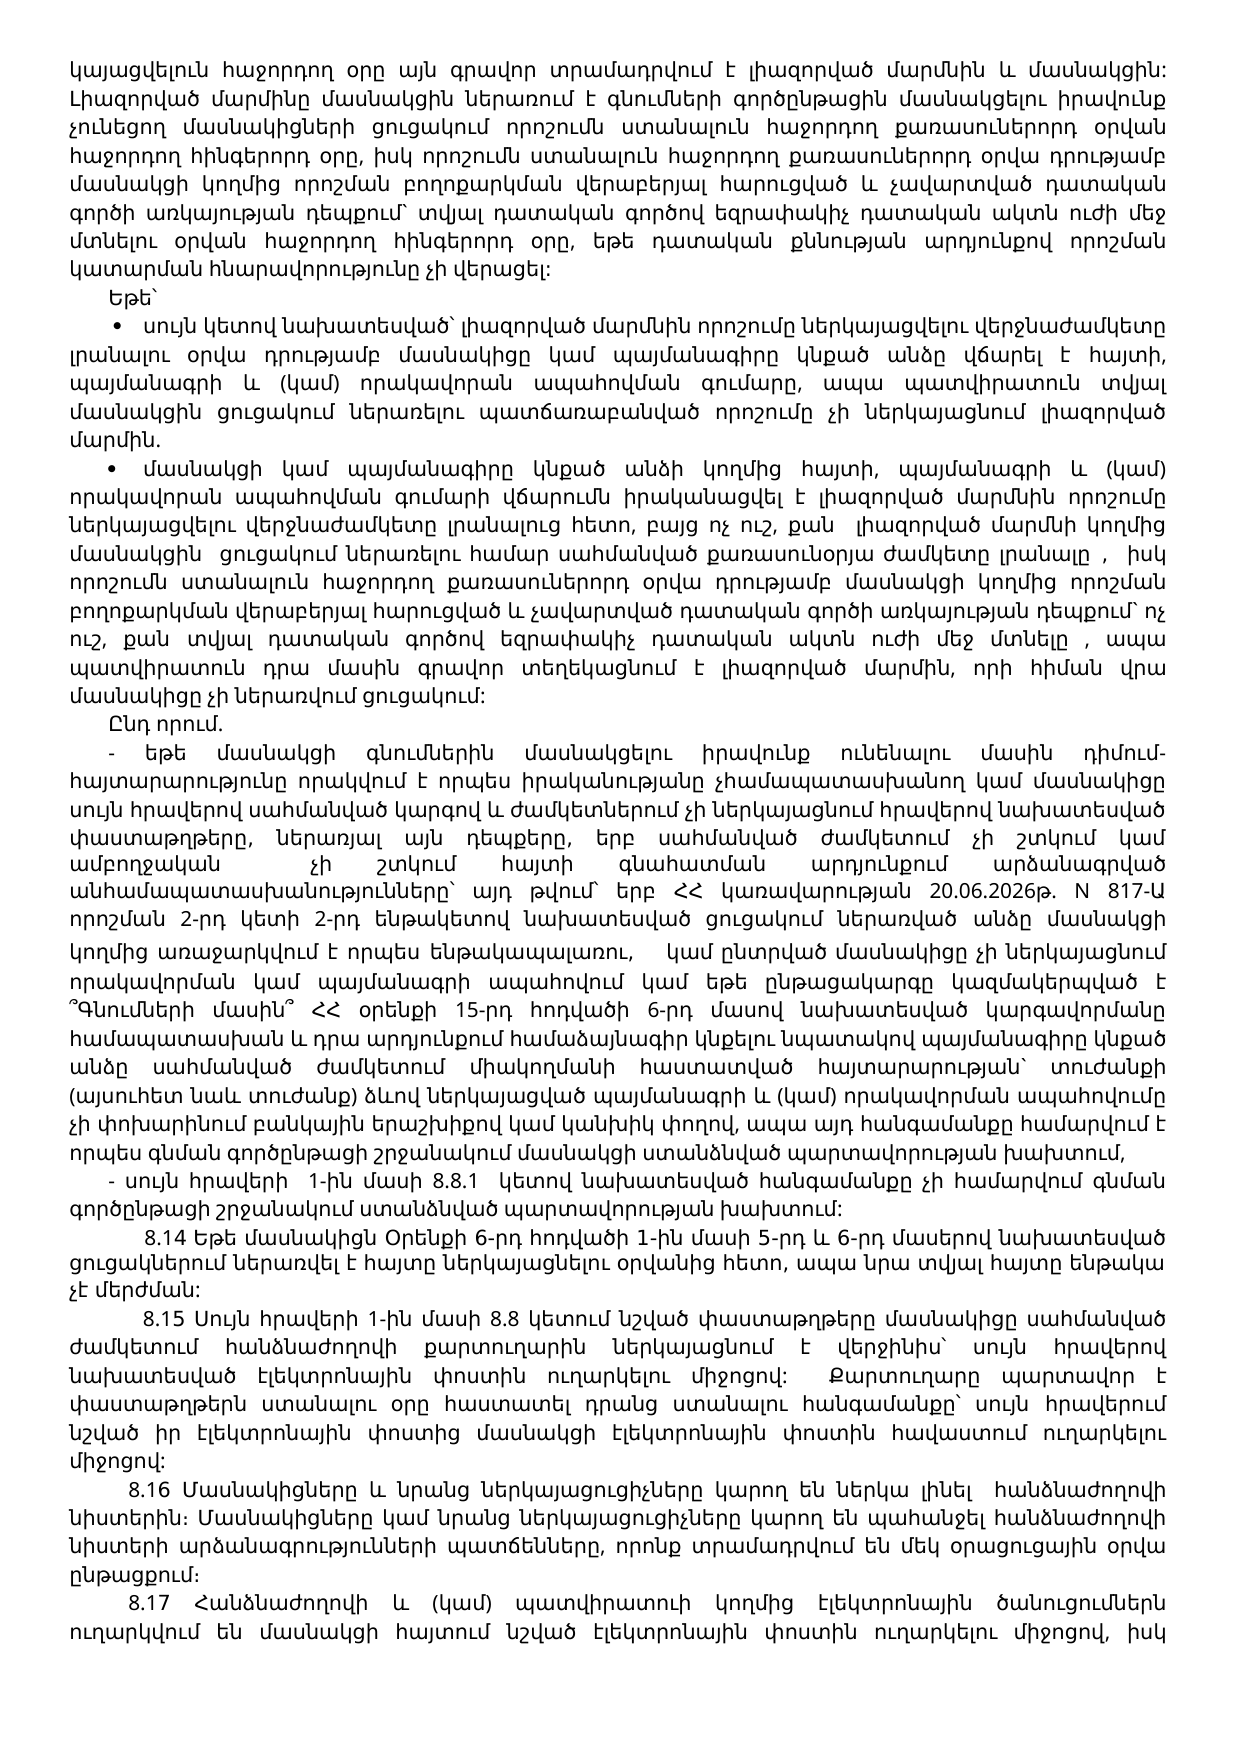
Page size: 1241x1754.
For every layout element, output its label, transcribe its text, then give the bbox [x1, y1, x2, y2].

text - եթե մասնակցի գնումներին մասնակցելու իրավունք ունենալու մասին դիմում-հայտարարությունը որակվում է որպես իրականությանը չհամապատասխանող կամ մասնակիցը սույն հրավերով սահմանված կարգով և ժամկետներում չի ներկայացնում հրավերով նախատեսված փաստաթղթերը, ներառյալ այն դեպքերը, երբ սահմանված ժամկետում չի շտկում կամ ամբողջական չի շտկում հայտի գնահատման արդյունքում արձանագրված անհամապատասխանությունները՝ այդ թվում՝ երբ ՀՀ կառավարության 20.06.2026թ. N 817-Ա որոշման 2-րդ կետի 2-րդ ենթակետով նախատեսված ցուցակում ներառված անձը մասնակցի կողմից առաջարկվում է որպես ենթակապալառու, կամ ընտրված մասնակիցը չի ներկայացնում որակավորման կամ պայմանագրի ապահովում կամ եթե ընթացակարգը կազմակերպված է ՞Գնումների մասին՞ ՀՀ օրենքի 15-րդ հոդվածի 6-րդ մասով նախատեսված կարգավորմանը համապատասխան և դրա արդյունքում համաձայնագիր կնքելու նպատակով պայմանագիրը կնքած անձը սահմանված ժամկետում միակողմանի հաստատված հայտարարության` տուժանքի (այսուհետ նաև տուժանք) ձևով ներկայացված պայմանագրի և (կամ) որակավորման ապահովումը չի փոխարինում բանկային երաշխիքով կամ կանխիկ փողով, ապա այդ հանգամանքը համարվում է որպես գնման գործընթացի շրջանակում մասնակցի ստանձնված պարտավորության խախտում, [69, 738, 1167, 1166]
text Ընդ որում. [69, 709, 1167, 738]
list սույն կետով նախատեսված՝ լիազորված մարմնին որոշումը ներկայացվելու վերջնաժամկետը լրանալու օրվա դրությամբ մասնակիցը կամ պայմանագիրը կնքած անձը վճարել է հայտի, պայմանագրի և (կամ) որակավորան ապահովման գումարը, ապա պատվիրատուն տվյալ մասնակցին ցուցակում ներառելու պատճառաբանված որոշումը չի ներկայացնում լիազորված մարմին. [69, 311, 1167, 454]
text Եթե՝ [69, 283, 1167, 311]
list մասնակցի կամ պայմանագիրը կնքած անձի կողմից հայտի, պայմանագրի և (կամ) որակավորան ապահովման գումարի վճարումն իրականացվել է լիազորված մարմնին որոշումը ներկայացվելու վերջնաժամկետը լրանալուց հետո, բայց ոչ ուշ, քան լիազորված մարմնի կողմից մասնակցին ցուցակում ներառելու համար սահմանված քառասունօրյա ժամկետը լրանալը , իսկ որոշումն ստանալուն հաջորդող քառասուներորդ օրվա դրությամբ մասնակցի կողմից որոշման բողոքարկման վերաբերյալ հարուցված և չավարտված դատական գործի առկայության դեպքում` ոչ ուշ, քան տվյալ դատական գործով եզրափակիչ դատական ակտն ուժի մեջ մտնելը , ապա պատվիրատուն դրա մասին գրավոր տեղեկացնում է լիազորված մարմին, որի հիման վրա մասնակիցը չի ներառվում ցուցակում: [69, 454, 1167, 709]
text - սույն հրավերի 1-ին մասի 8.8.1 կետով նախատեսված հանգամանքը չի համարվում գնման գործընթացի շրջանակում ստանձնված պարտավորության խախտում: [69, 1166, 1167, 1223]
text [69, 56, 1167, 283]
text 8.14 Եթե մասնակիցն Օրենքի 6-րդ հոդվածի 1-ին մասի 5-րդ և 6-րդ մասերով նախատեսված ցուցակներում ներառվել է հայտը ներկայացնելու օրվանից հետո, ապա նրա տվյալ հայտը ենթակա չէ մերժման: [69, 1223, 1167, 1304]
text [69, 1588, 1167, 1645]
text 8.16 Մասնակիցները և նրանց ներկայացուցիչները կարող են ներկա լինել հանձնաժողովի նիստերին։ Մասնակիցները կամ նրանց ներկայացուցիչները կարող են պահանջել հանձնաժողովի նիստերի արձանագրությունների պատճենները, որոնք տրամադրվում են մեկ օրացուցային օրվա ընթացքում։ [69, 1475, 1167, 1588]
text 8.15 Սույն հրավերի 1-ին մասի 8.8 կետում նշված փաստաթղթերը մասնակիցը սահմանված ժամկետում հանձնաժողովի քարտուղարին ներկայացնում է վերջինիս՝ սույն հրավերով նախատեսված էլեկտրոնային փոստին ուղարկելու միջոցով: Քարտուղարը պարտավոր է փաստաթղթերն ստանալու օրը հաստատել դրանց ստանալու հանգամանքը՝ սույն հրավերում նշված իր էլեկտրոնային փոստից մասնակցի էլեկտրոնային փոստին հավաստում ուղարկելու միջոցով: [69, 1304, 1167, 1475]
